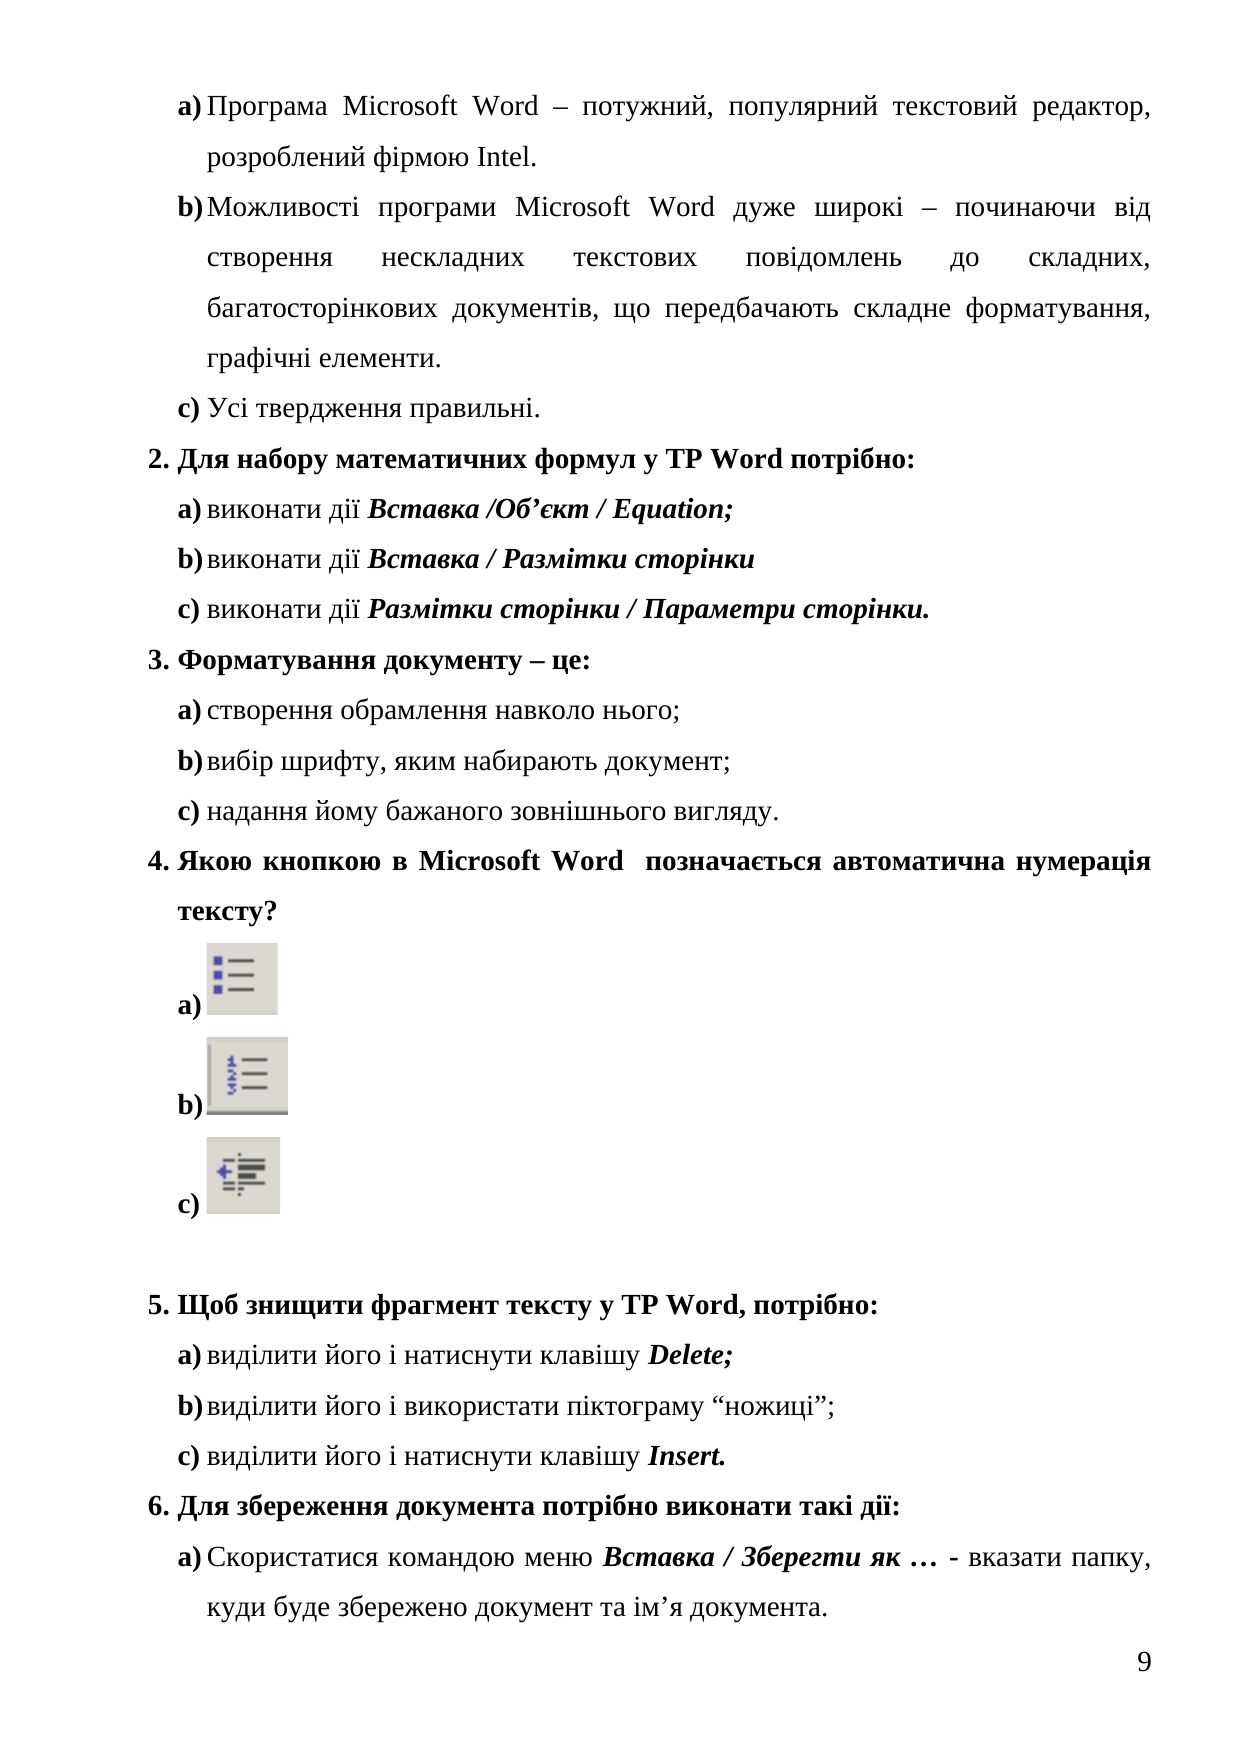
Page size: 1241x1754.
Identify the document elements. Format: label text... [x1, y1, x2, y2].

list Форматування документу – це: [148, 642, 1152, 676]
list Усі твердження правильні. [177, 390, 1152, 424]
picture [206, 943, 278, 1015]
list виділити його і натиснути клавішу Іnsert. [177, 1438, 1152, 1472]
list виконати дії Размітки сторінки / Параметри сторінки. [177, 592, 1152, 625]
list виконати дії Вставка /Об’єкт / Equation; [177, 491, 1152, 524]
picture [206, 1137, 281, 1214]
list Для збереження документа потрібно виконати такі дії: [148, 1488, 1152, 1522]
list створення обрамлення навколо нього; [177, 692, 1152, 726]
list надання йому бажаного зовнішнього вигляду. [177, 793, 1152, 826]
picture [206, 1037, 288, 1115]
list вибір шрифту, яким набирають документ; [177, 743, 1152, 776]
list Якою кнопкою в Microsoft Word позначається автоматична нумерація тексту? [148, 843, 1152, 927]
list Для набору математичних формул у ТР Word потрібно: [148, 441, 1152, 474]
list Щоб знищити фрагмент тексту у ТР Word, потрібно: [148, 1287, 1152, 1321]
list Програма Microsoft Word – потужний, популярний текстовий редактор, розроблений фірмою Intel. [177, 88, 1152, 172]
list виділити його і натиснути клавішу Delete; [177, 1337, 1152, 1371]
list виділити його і використати піктограму “ножиці”; [177, 1388, 1152, 1421]
list Скористатися командою меню Вставка / Зберегти як … - вказати папку, куди буде збережено документ та ім’я документа. [177, 1539, 1152, 1623]
list виконати дії Вставка / Размітки сторінки [177, 541, 1152, 575]
list Можливості програми Microsoft Word дуже широкі – починаючи від створення нескладних текстових повідомлень до складних, багатосторінкових документів, що передбачають складне форматування, графічні елементи. [177, 189, 1152, 374]
